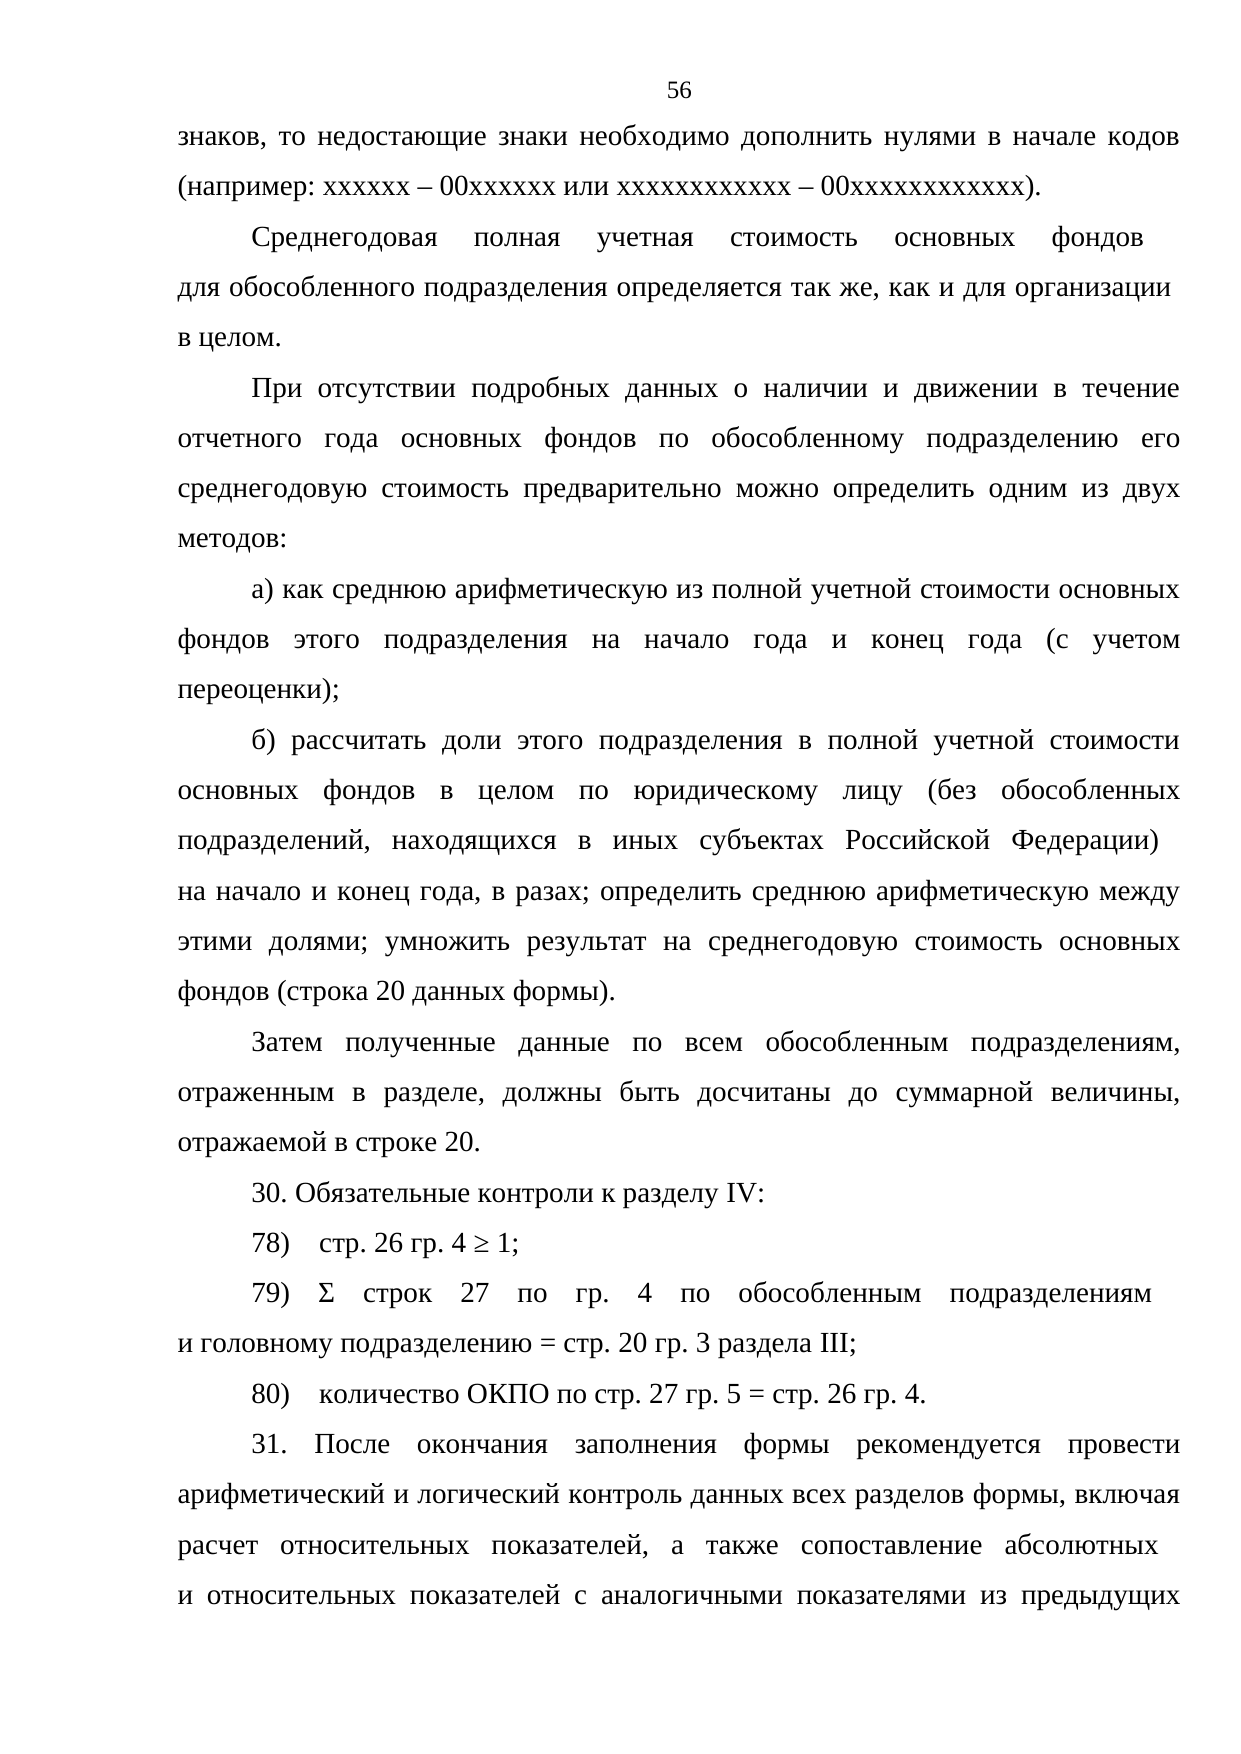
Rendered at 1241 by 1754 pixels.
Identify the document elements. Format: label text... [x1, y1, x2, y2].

text 30. Обязательные контроли к разделу IV: [177, 1175, 1181, 1208]
text 79) Σ строк 27 по гр. 4 по обособленным подразделениям и головному подразделению = стр. 20 гр. 3 раздела III; [177, 1275, 1181, 1359]
text а) как среднюю арифметическую из полной учетной стоимости основных фондов этого подразделения на начало года и конец года (с учетом переоценки); [177, 571, 1181, 705]
text 80) количество ОКПО по стр. 27 гр. 5 = стр. 26 гр. 4. [177, 1376, 1181, 1409]
text При отсутствии подробных данных о наличии и движении в течение отчетного года основных фондов по обособленному подразделению его среднегодовую стоимость предварительно можно определить одним из двух методов: [177, 370, 1181, 554]
text 78) стр. 26 гр. 4 ≥ 1; [177, 1225, 1181, 1258]
text Среднегодовая полная учетная стоимость основных фондов для обособленного подразделения определяется так же, как и для организации в целом. [177, 219, 1181, 353]
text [177, 1426, 1181, 1611]
text Затем полученные данные по всем обособленным подразделениям, отраженным в разделе, должны быть досчитаны до суммарной величины, отражаемой в строке 20. [177, 1024, 1181, 1158]
text б) рассчитать доли этого подразделения в полной учетной стоимости основных фондов в целом по юридическому лицу (без обособленных подразделений, находящихся в иных субъектах Российской Федерации) на начало и конец года, в разах; определить среднюю арифметическую между этими долями; умножить результат на среднегодовую стоимость основных фондов (строка 20 данных формы). [177, 722, 1181, 1007]
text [177, 118, 1181, 202]
